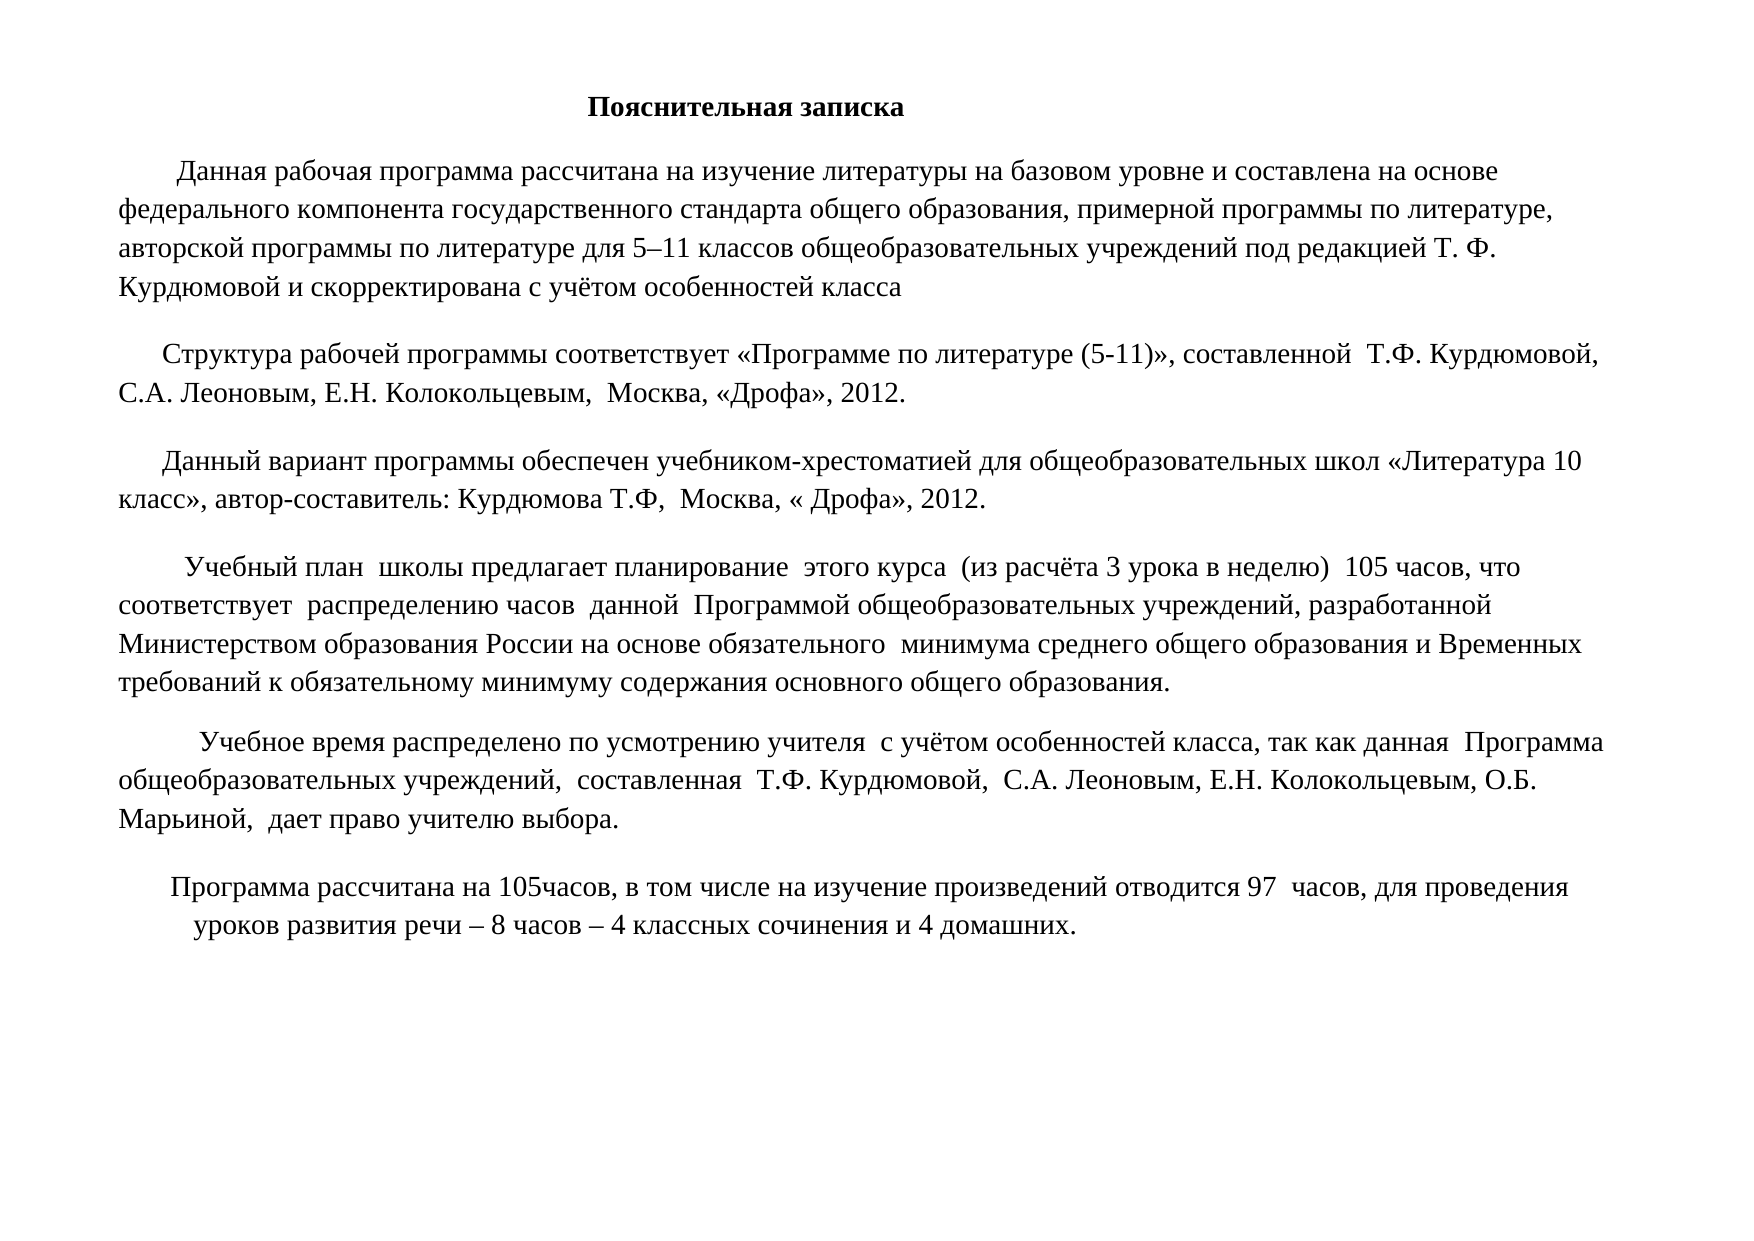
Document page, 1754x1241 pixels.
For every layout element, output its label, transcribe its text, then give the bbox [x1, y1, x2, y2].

text Структура рабочей программы соответствует «Программе по литературе (5-11)», составленной Т.Ф. Курдюмовой, С.А. Леоновым, Е.Н. Колокольцевым, Москва, «Дрофа», 2012. [118, 336, 1636, 408]
text Пояснительная записка [118, 89, 1636, 122]
text Данная рабочая программа рассчитана на изучение литературы на базовом уровне и составлена на основе федерального компонента государственного стандарта общего образования, примерной программы по литературе, авторской программы по литературе для 5–11 классов общеобразовательных учреждений под редакцией Т. Ф. Курдюмовой и скорректирована с учётом особенностей класса [118, 153, 1636, 302]
text Учебное время распределено по усмотрению учителя с учётом особенностей класса, так как данная Программа общеобразовательных учреждений, составленная Т.Ф. Курдюмовой, С.А. Леоновым, Е.Н. Колокольцевым, О.Б. Марьиной, дает право учителю выбора. [118, 724, 1636, 834]
text Учебный план школы предлагает планирование этого курса (из расчёта 3 урока в неделю) 105 часов, что соответствует распределению часов данной Программой общеобразовательных учреждений, разработанной Министерством образования России на основе обязательного минимума среднего общего образования и Временных требований к обязательному минимуму содержания основного общего образования. [118, 549, 1636, 698]
text Программа рассчитана на 105часов, в том числе на изучение произведений отводится 97 часов, для проведения уроков развития речи – 8 часов – 4 классных сочинения и 4 домашних. [156, 869, 1636, 941]
text Данный вариант программы обеспечен учебником-хрестоматией для общеобразовательных школ «Литература 10 класс», автор-составитель: Курдюмова Т.Ф, Москва, « Дрофа», 2012. [118, 443, 1636, 515]
